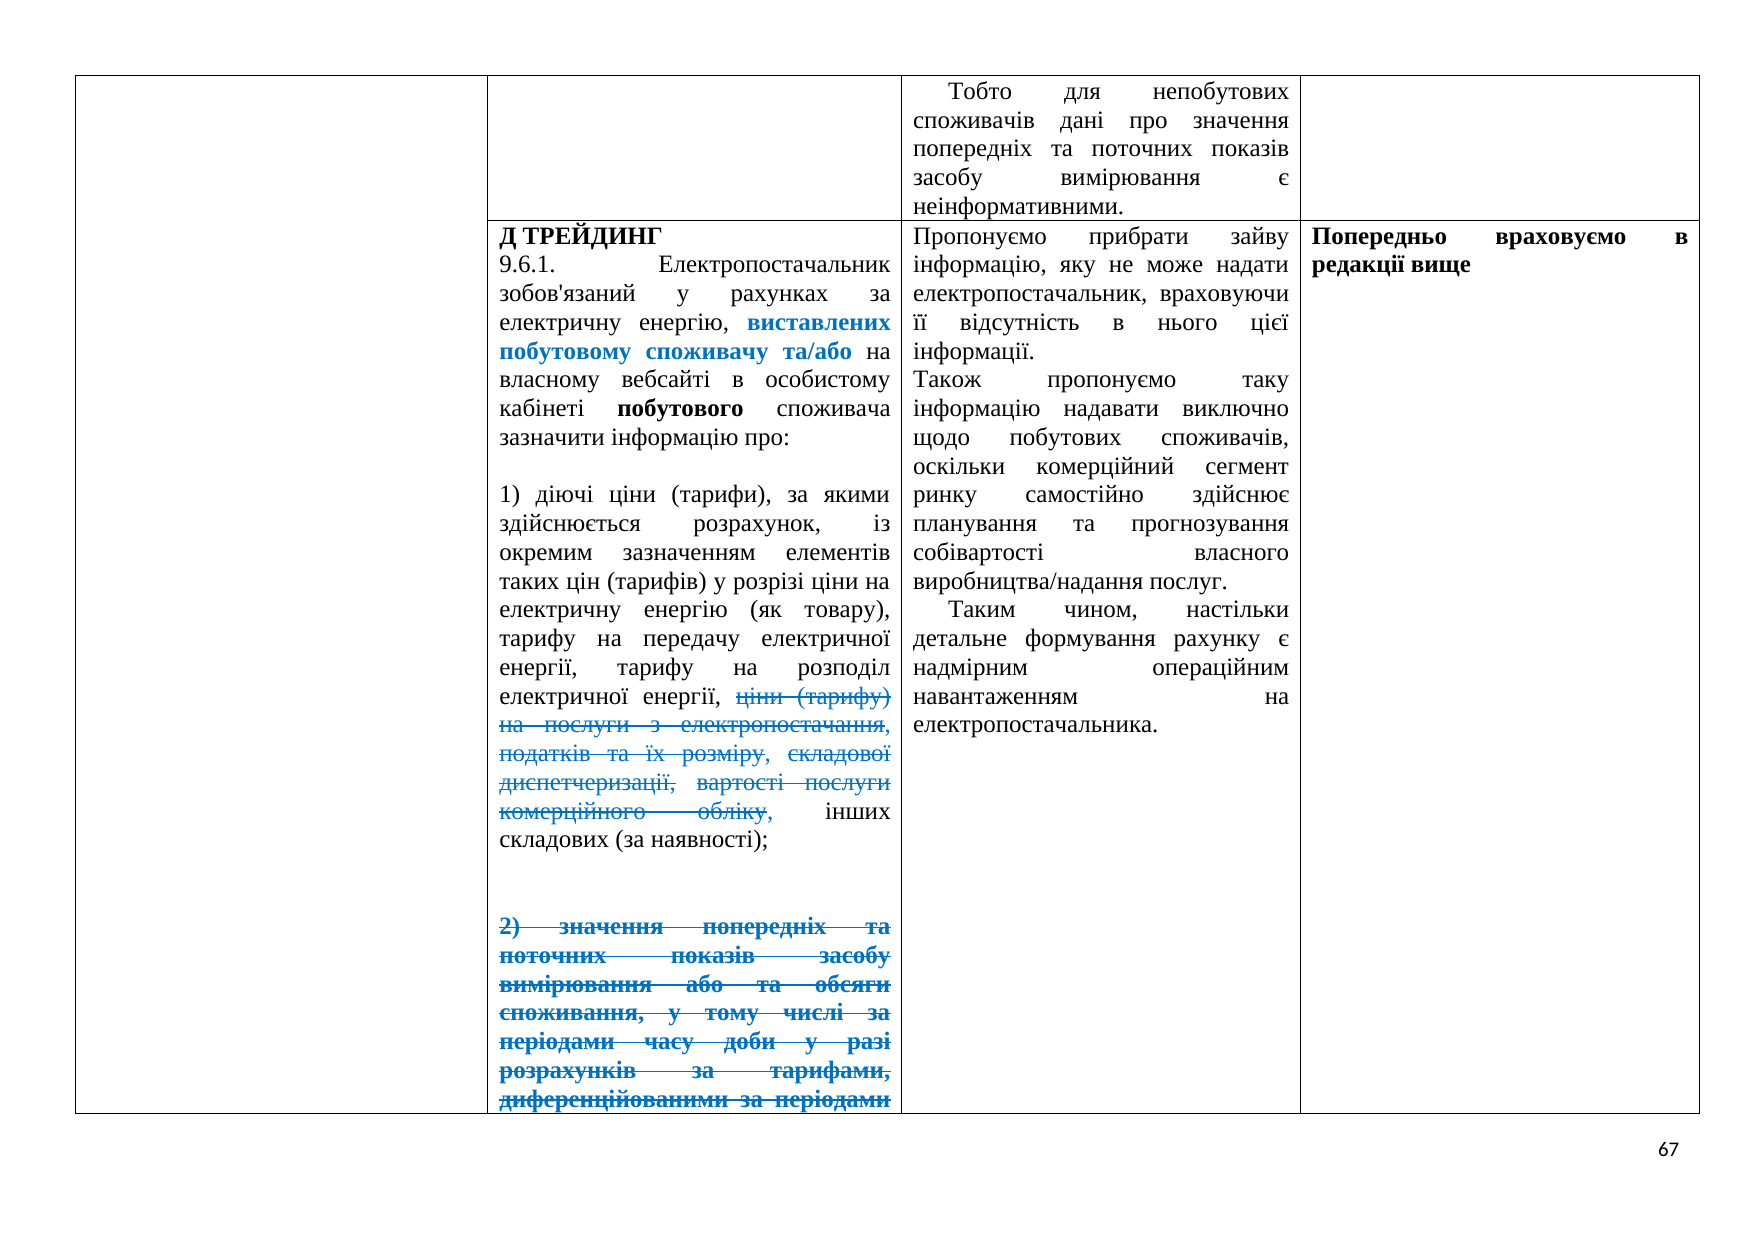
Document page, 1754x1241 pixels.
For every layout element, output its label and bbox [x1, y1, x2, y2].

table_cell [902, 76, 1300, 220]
table_cell [1301, 221, 1699, 1112]
table_cell [488, 76, 901, 220]
table_cell [488, 221, 901, 1112]
table_cell [902, 221, 1300, 1112]
table_cell [1301, 76, 1699, 220]
